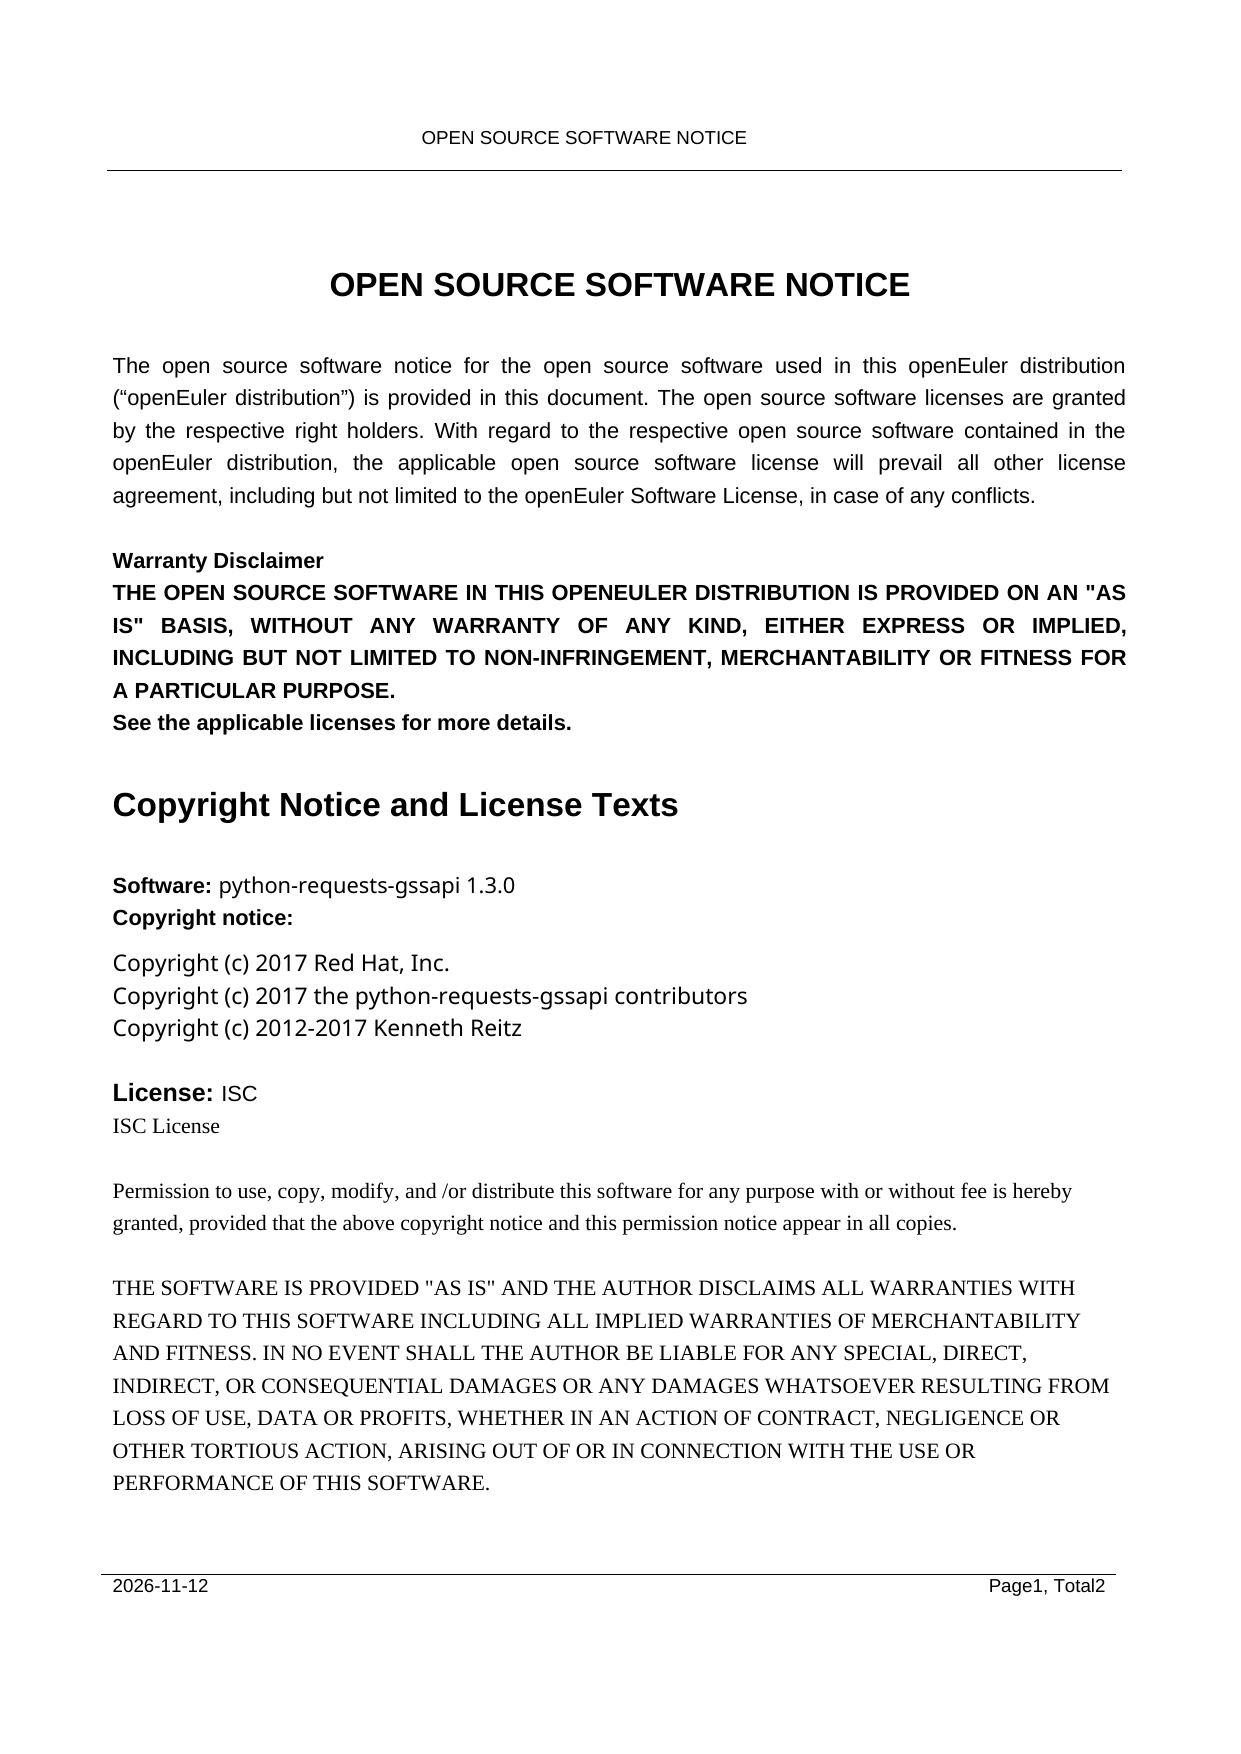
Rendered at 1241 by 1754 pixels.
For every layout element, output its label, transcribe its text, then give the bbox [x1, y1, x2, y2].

title Software: python-requests-gssapi 1.3.0 [112, 869, 1128, 901]
text Copyright notice: [112, 901, 1128, 934]
text OPEN SOURCE SOFTWARE NOTICE [112, 251, 1128, 316]
text The open source software notice for the open source software used in this openEuler distribution (“openEuler distribution”) is provided in this document. The open source software licenses are granted by the respective right holders. With regard to the respective open source software contained in the openEuler distribution, the applicable open source software license will prevail all other license agreement, including but not limited to the openEuler Software License, in case of any conflicts. [112, 349, 1128, 511]
text Copyright Notice and License Texts [112, 771, 1128, 836]
text Copyright (c) 2017 Red Hat, Inc. Copyright (c) 2017 the python-requests-gssapi contributors Copyright (c) 2012-2017 Kenneth Reitz [112, 947, 1128, 1077]
text License: ISC [112, 1077, 1128, 1109]
text ISC License Permission to use, copy, modify, and /or distribute this software for any purpose with or without fee is hereby granted, provided that the above copyright notice and this permission notice appear in all copies. THE SOFTWARE IS PROVIDED "AS IS" AND THE AUTHOR DISCLAIMS ALL WARRANTIES WITH REGARD TO THIS SOFTWARE INCLUDING ALL IMPLIED WARRANTIES OF MERCHANTABILITY AND FITNESS. IN NO EVENT SHALL THE AUTHOR BE LIABLE FOR ANY SPECIAL, DIRECT, INDIRECT, OR CONSEQUENTIAL DAMAGES OR ANY DAMAGES WHATSOEVER RESULTING FROM LOSS OF USE, DATA OR PROFITS, WHETHER IN AN ACTION OF CONTRACT, NEGLIGENCE OR OTHER TORTIOUS ACTION, ARISING OUT OF OR IN CONNECTION WITH THE USE OR PERFORMANCE OF THIS SOFTWARE. [112, 1109, 1128, 1532]
text Warranty Disclaimer [112, 544, 1128, 576]
text THE OPEN SOURCE SOFTWARE IN THIS OPENEULER DISTRIBUTION IS PROVIDED ON AN "AS IS" BASIS, WITHOUT ANY WARRANTY OF ANY KIND, EITHER EXPRESS OR IMPLIED, INCLUDING BUT NOT LIMITED TO NON-INFRINGEMENT, MERCHANTABILITY OR FITNESS FOR A PARTICULAR PURPOSE. See the applicable licenses for more details. [112, 576, 1128, 739]
